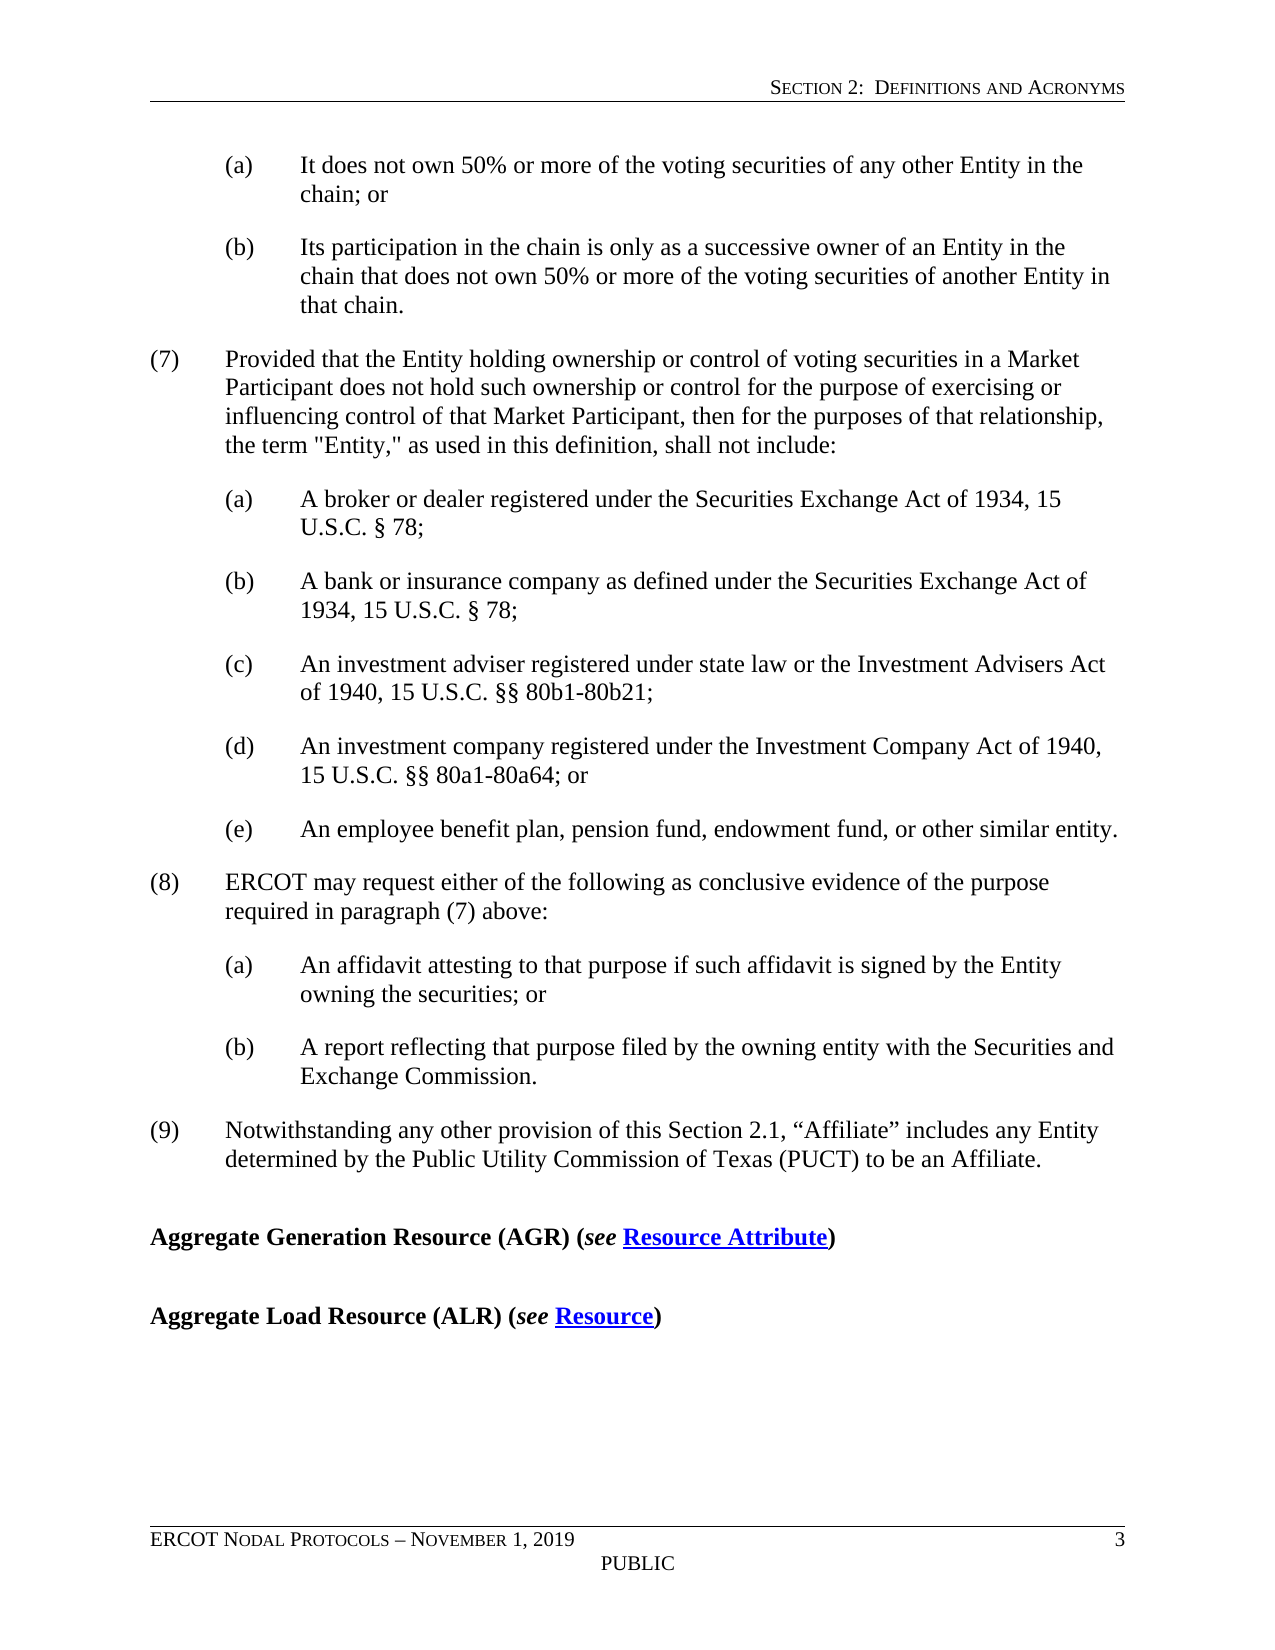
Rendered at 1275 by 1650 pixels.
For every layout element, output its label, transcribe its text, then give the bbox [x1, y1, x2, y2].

list (d) An investment company registered under the Investment Company Act of 1940, 15 U.S.C. §§ 80a1-80a64; or [225, 731, 1125, 789]
text Aggregate Generation Resource (AGR) (see Resource Attribute) [150, 1222, 1125, 1251]
list (7) Provided that the Entity holding ownership or control of voting securities in a Market Participant does not hold such ownership or control for the purpose of exercising or influencing control of that Market Participant, then for the purposes of that relationship, the term "Entity," as used in this definition, shall not include: [150, 344, 1125, 459]
text (b) Its participation in the chain is only as a successive owner of an Entity in the chain that does not own 50% or more of the voting securities of another Entity in that chain. [225, 232, 1125, 319]
list (e) An employee benefit plan, pension fund, endowment fund, or other similar entity. [225, 814, 1125, 842]
list (8) ERCOT may request either of the following as conclusive evidence of the purpose required in paragraph (7) above: [150, 867, 1125, 925]
list (a) A broker or dealer registered under the Securities Exchange Act of 1934, 15 U.S.C. § 78; [225, 484, 1125, 541]
text Aggregate Load Resource (ALR) (see Resource) [150, 1301, 1125, 1330]
list (9) Notwithstanding any other provision of this Section 2.1, “Affiliate” includes any Entity determined by the Public Utility Commission of Texas (PUCT) to be an Affiliate. [150, 1115, 1125, 1172]
list (a) An affidavit attesting to that purpose if such affidavit is signed by the Entity owning the securities; or [225, 950, 1125, 1007]
list (b) A bank or insurance company as defined under the Securities Exchange Act of 1934, 15 U.S.C. § 78; [225, 566, 1125, 624]
text (a) It does not own 50% or more of the voting securities of any other Entity in the chain; or [225, 150, 1125, 207]
list (c) An investment adviser registered under state law or the Investment Advisers Act of 1940, 15 U.S.C. §§ 80b1-80b21; [225, 649, 1125, 706]
list (b) A report reflecting that purpose filed by the owning entity with the Securities and Exchange Commission. [225, 1032, 1125, 1090]
